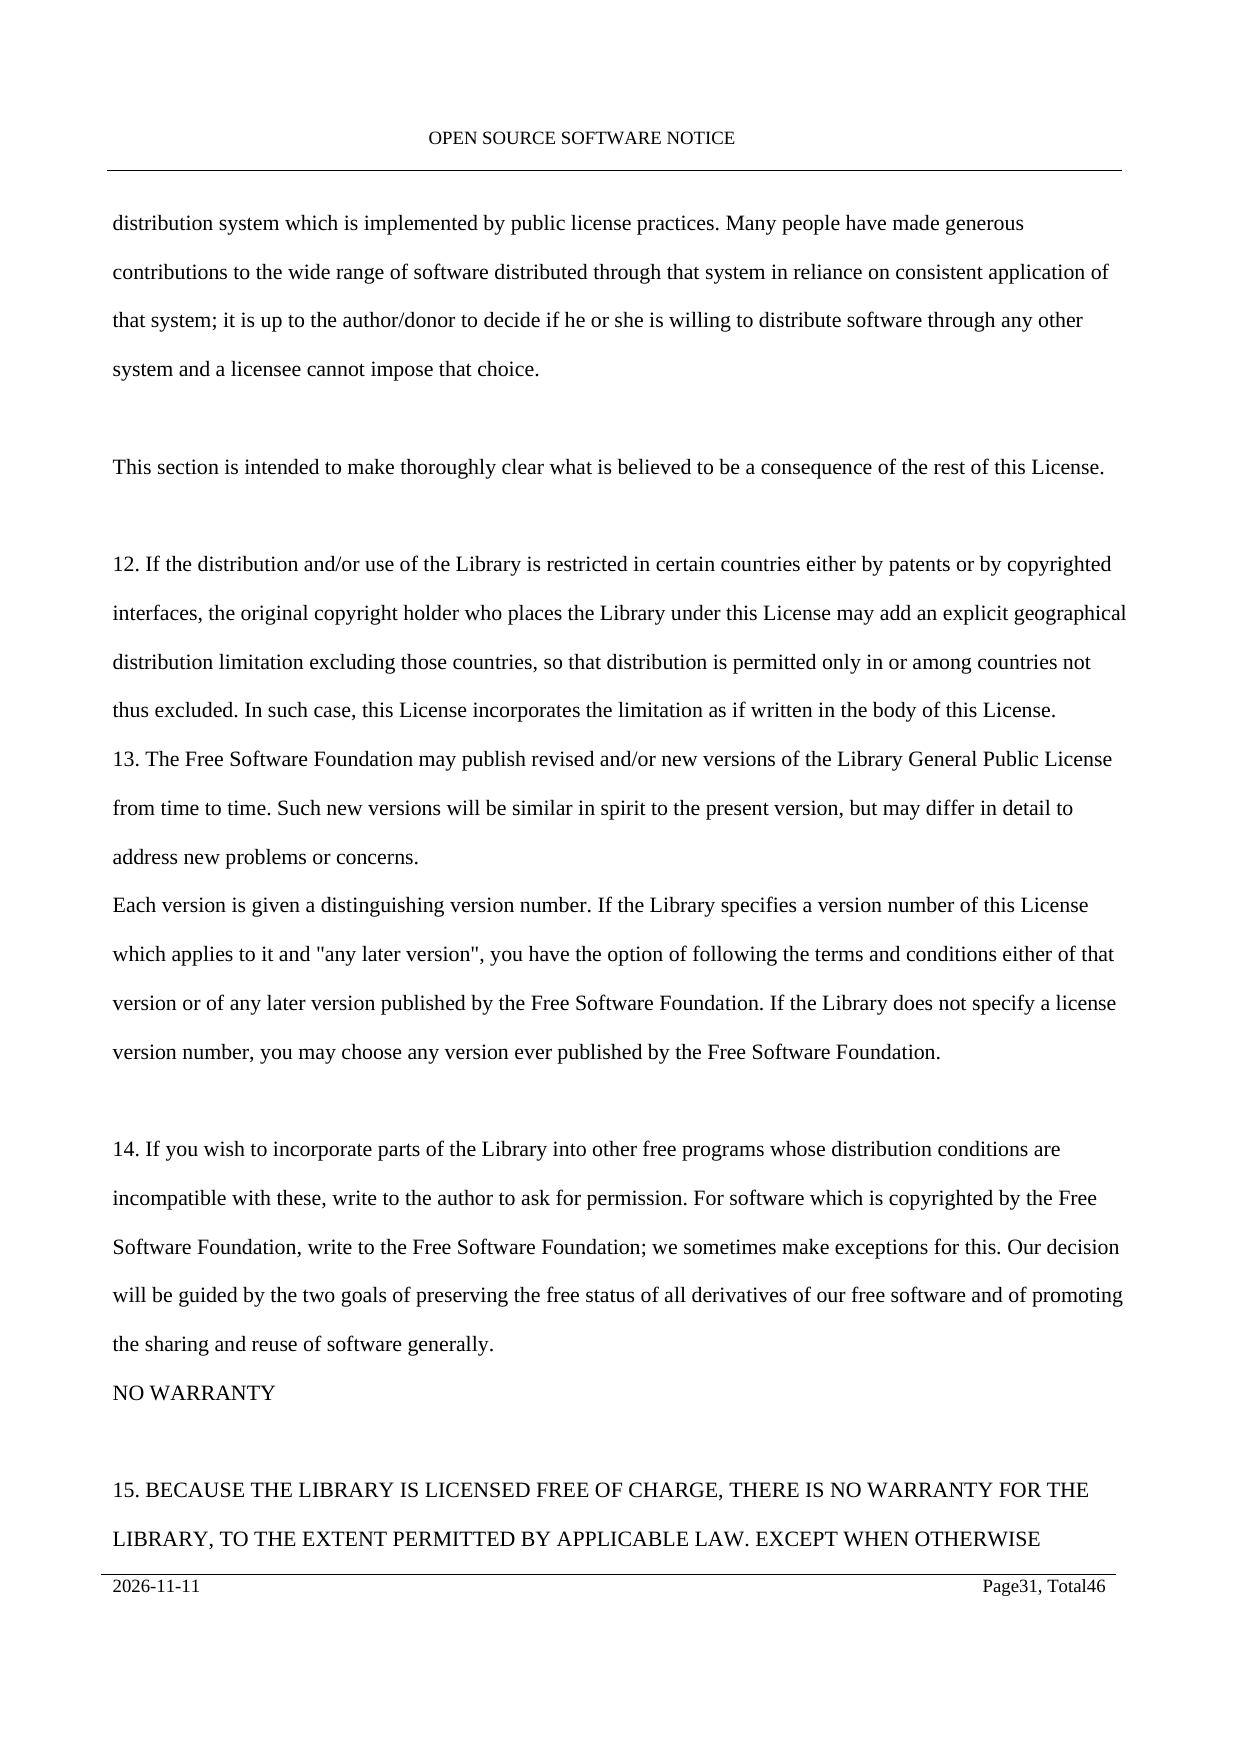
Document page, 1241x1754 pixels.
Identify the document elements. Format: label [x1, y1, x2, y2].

text [112, 206, 1128, 1555]
